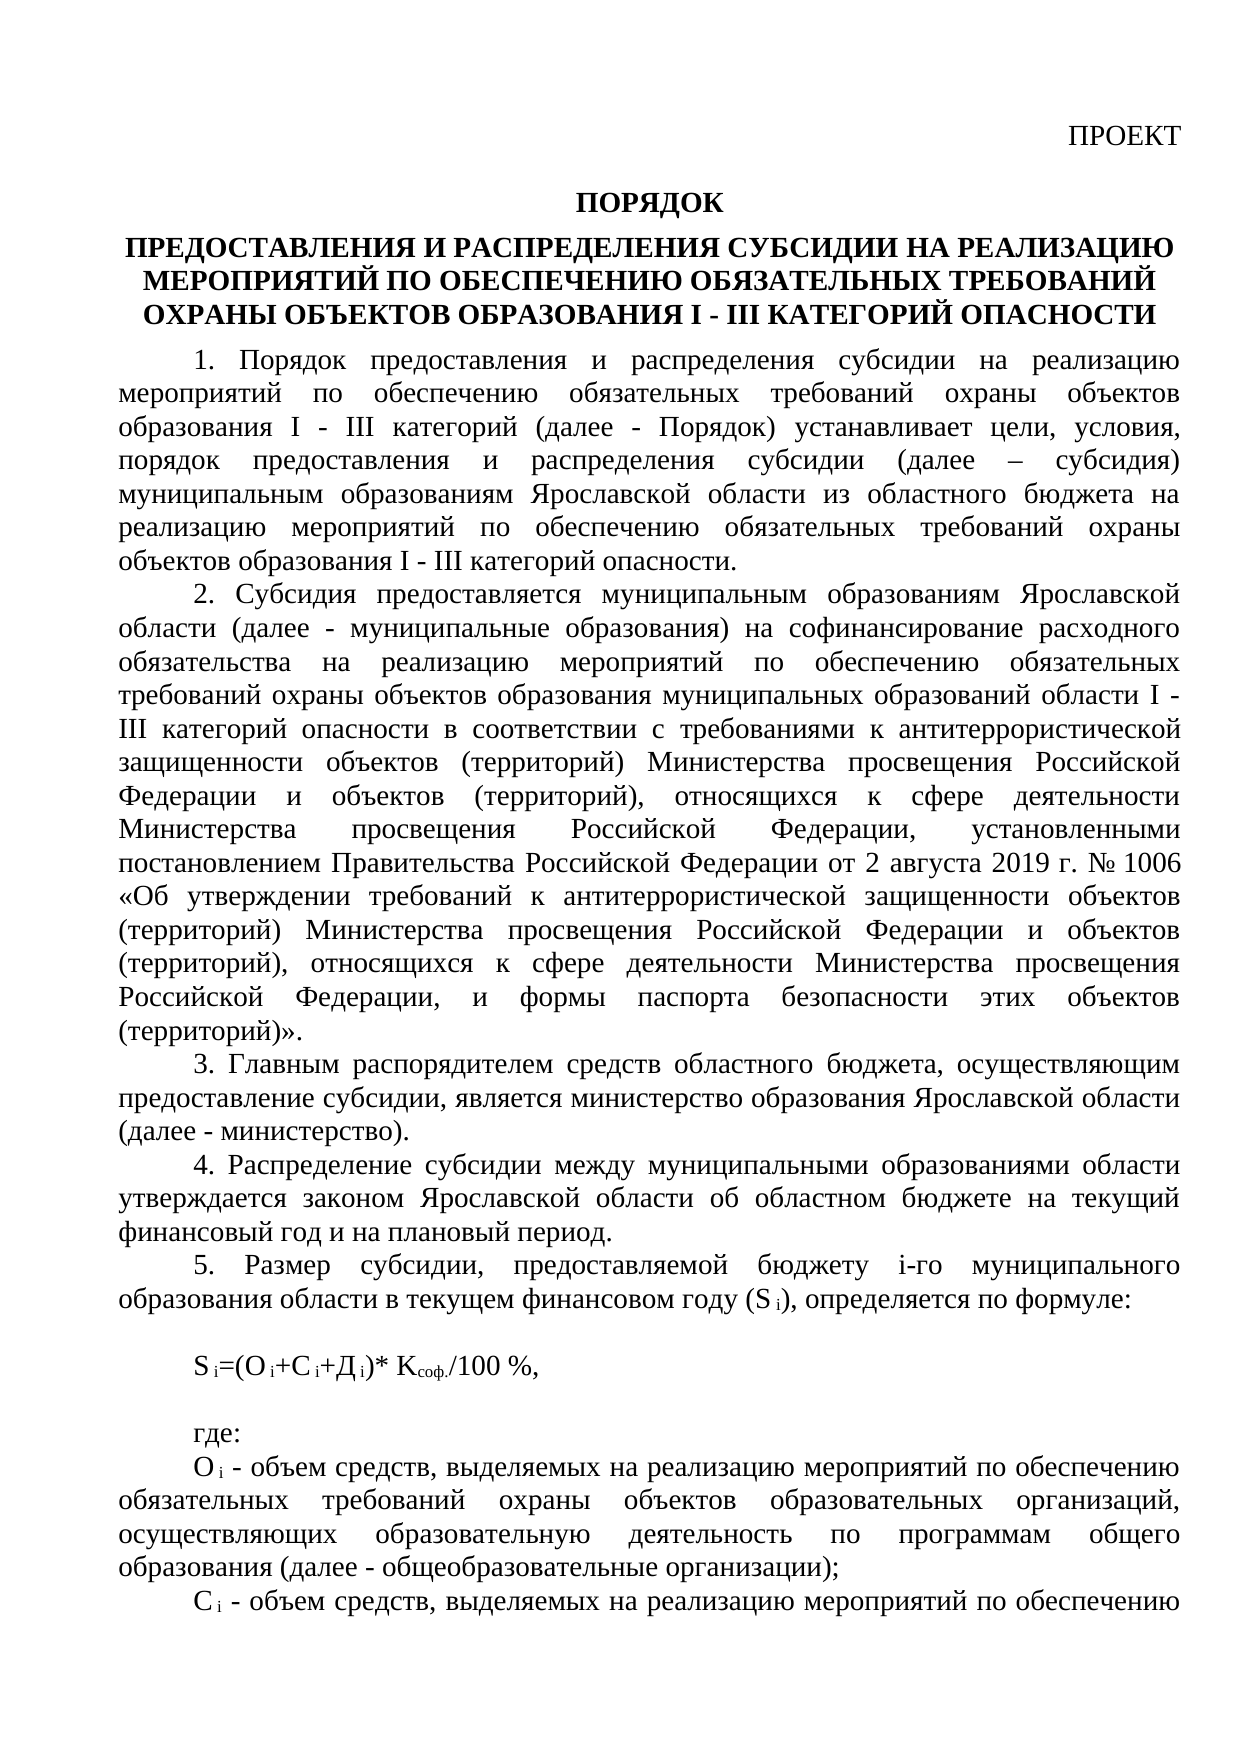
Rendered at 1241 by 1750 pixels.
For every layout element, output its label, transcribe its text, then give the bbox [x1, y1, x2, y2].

text 3. Главным распорядителем средств областного бюджета, осуществляющим предоставление субсидии, является министерство образования Ярославской области (далее - министерство). [118, 1046, 1181, 1147]
text 5. Размер субсидии, предоставляемой бюджету i-го муниципального образования области в текущем финансовом году (S i), определяется по формуле: [118, 1247, 1181, 1314]
text S i=(О i+С i+Д i)* Kсоф./100 %, [118, 1348, 1181, 1382]
text О i - объем средств, выделяемых на реализацию мероприятий по обеспечению обязательных требований охраны объектов образовательных организаций, осуществляющих образовательную деятельность по программам общего образования (далее - общеобразовательные организации); [118, 1449, 1181, 1583]
text ПРОЕКТ [118, 118, 1181, 152]
text 4. Распределение субсидии между муниципальными образованиями области утверждается законом Ярославской области об областном бюджете на текущий финансовый год и на плановый период. [118, 1147, 1181, 1247]
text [118, 1583, 1181, 1616]
subtitle ПРЕДОСТАВЛЕНИЯ И РАСПРЕДЕЛЕНИЯ СУБСИДИИ НА РЕАЛИЗАЦИЮ МЕРОПРИЯТИЙ ПО ОБЕСПЕЧЕНИЮ ОБЯЗАТЕЛЬНЫХ ТРЕБОВАНИЙ ОХРАНЫ ОБЪЕКТОВ ОБРАЗОВАНИЯ I - III КАТЕГОРИЙ ОПАСНОСТИ [118, 230, 1181, 331]
text 2. Субсидия предоставляется муниципальным образованиям Ярославской области (далее - муниципальные образования) на софинансирование расходного обязательства на реализацию мероприятий по обеспечению обязательных требований охраны объектов образования муниципальных образований области I - III категорий опасности в соответствии с требованиями к антитеррористической защищенности объектов (территорий) Министерства просвещения Российской Федерации и объектов (территорий), относящихся к сфере деятельности Министерства просвещения Российской Федерации, установленными постановлением Правительства Российской Федерации от 2 августа 2019 г. № 1006 «Об утверждении требований к антитеррористической защищенности объектов (территорий) Министерства просвещения Российской Федерации и объектов (территорий), относящихся к сфере деятельности Министерства просвещения Российской Федерации, и формы паспорта безопасности этих объектов (территорий)». [118, 577, 1181, 1046]
text где: [118, 1415, 1181, 1449]
text 1. Порядок предоставления и распределения субсидии на реализацию мероприятий по обеспечению обязательных требований охраны объектов образования I - III категорий (далее - Порядок) устанавливает цели, условия, порядок предоставления и распределения субсидии (далее – субсидия) муниципальным образованиям Ярославской области из областного бюджета на реализацию мероприятий по обеспечению обязательных требований охраны объектов образования I - III категорий опасности. [118, 342, 1181, 577]
text ПОРЯДОК [118, 185, 1181, 219]
